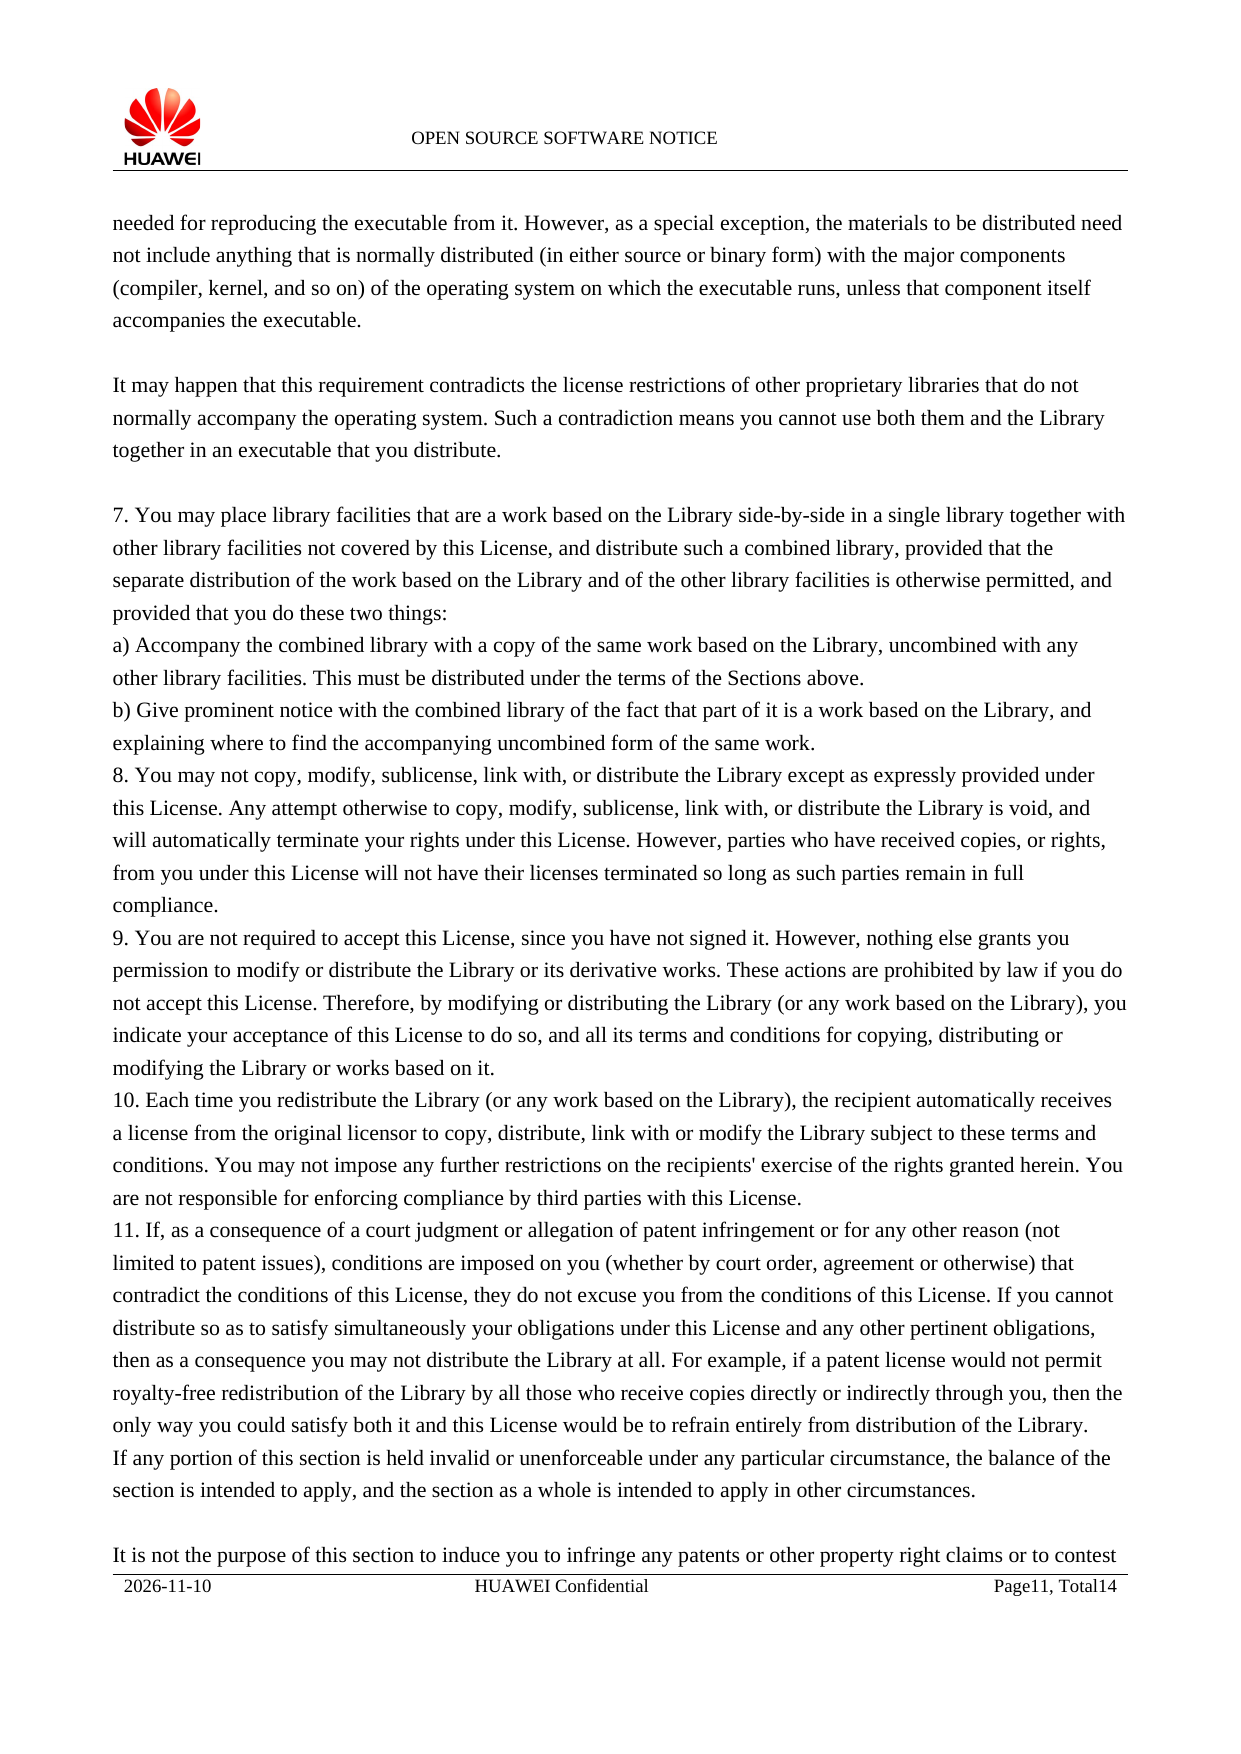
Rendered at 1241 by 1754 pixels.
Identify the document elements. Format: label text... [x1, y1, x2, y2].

picture [124, 88, 201, 165]
